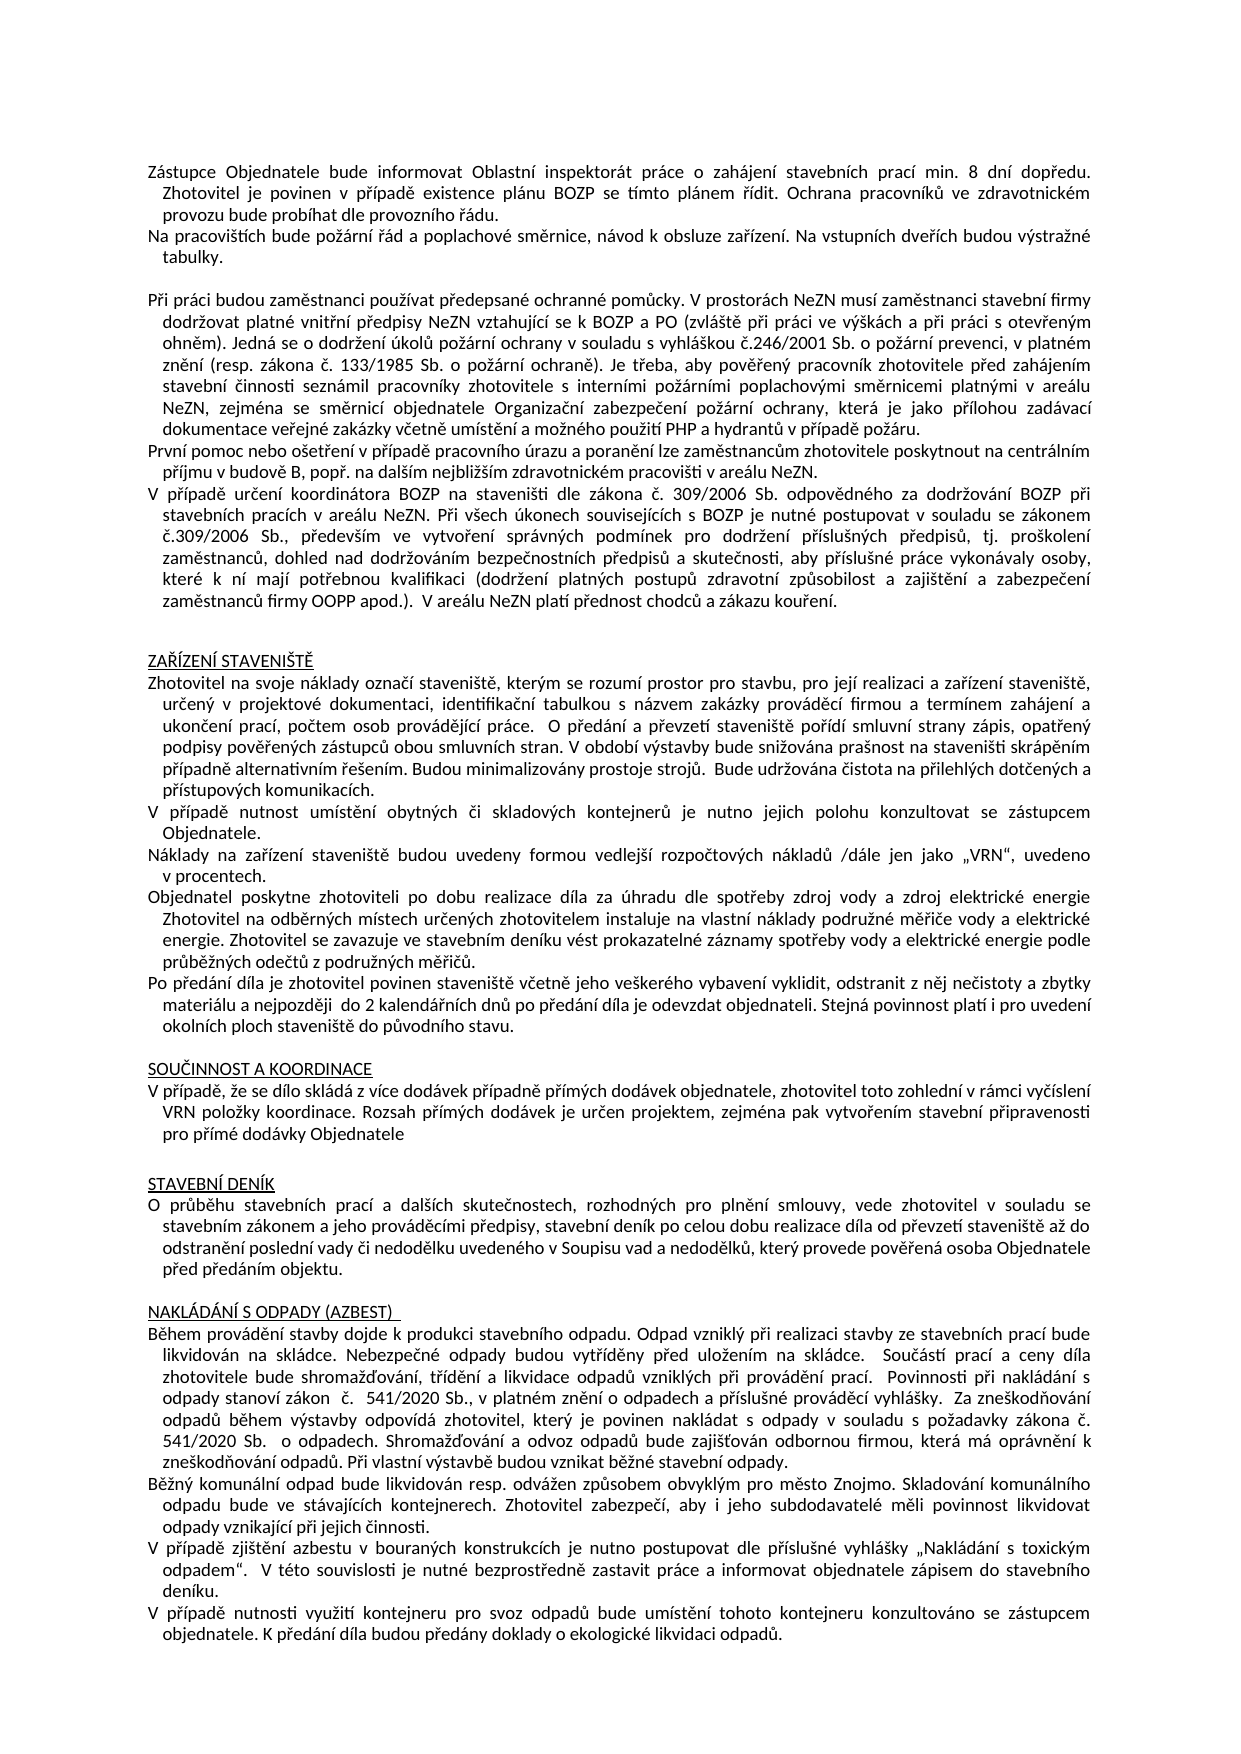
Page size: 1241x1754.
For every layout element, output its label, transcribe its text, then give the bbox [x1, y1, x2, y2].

text O průběhu stavebních prací a dalších skutečnostech, rozhodných pro plnění smlouvy, vede zhotovitel v souladu se stavebním zákonem a jeho prováděcími předpisy, stavební deník po celou dobu realizace díla od převzetí staveniště až do odstranění poslední vady či nedodělku uvedeného v Soupisu vad a nedodělků, který provede pověřená osoba Objednatele před předáním objektu. [148, 1194, 1092, 1280]
text Během provádění stavby dojde k produkci stavebního odpadu. Odpad vzniklý při realizaci stavby ze stavebních prací bude likvidován na skládce. Nebezpečné odpady budou vytříděny před uložením na skládce. Součástí prací a ceny díla zhotovitele bude shromažďování, třídění a likvidace odpadů vzniklých při provádění prací. Povinnosti při nakládání s odpady stanoví zákon č. 541/2020 Sb., v platném znění o odpadech a příslušné prováděcí vyhlášky. Za zneškodňování odpadů během výstavby odpovídá zhotovitel, který je povinen nakládat s odpady v souladu s požadavky zákona č. 541/2020 Sb. o odpadech. Shromažďování a odvoz odpadů bude zajišťován odbornou firmou, která má oprávnění k zneškodňování odpadů. Při vlastní výstavbě budou vznikat běžné stavební odpady. [148, 1323, 1092, 1473]
text Náklady na zařízení staveniště budou uvedeny formou vedlejší rozpočtových nákladů /dále jen jako „VRN“, uvedeno v procentech. [148, 844, 1092, 887]
text V případě, že se dílo skládá z více dodávek případně přímých dodávek objednatele, zhotovitel toto zohlední v rámci vyčíslení VRN položky koordinace. Rozsah přímých dodávek je určen projektem, zejména pak vytvořením stavební připravenosti pro přímé dodávky Objednatele [148, 1080, 1092, 1144]
text ZAŘÍZENÍ STAVENIŠTĚ [148, 651, 1092, 672]
text Při práci budou zaměstnanci používat předepsané ochranné pomůcky. V prostorách NeZN musí zaměstnanci stavební firmy dodržovat platné vnitřní předpisy NeZN vztahující se k BOZP a PO (zvláště při práci ve výškách a při práci s otevřeným ohněm). Jedná se o dodržení úkolů požární ochrany v souladu s vyhláškou č.246/2001 Sb. o požární prevenci, v platném znění (resp. zákona č. 133/1985 Sb. o požární ochraně). Je třeba, aby pověřený pracovník zhotovitele před zahájením stavební činnosti seznámil pracovníky zhotovitele s interními požárními poplachovými směrnicemi platnými v areálu NeZN, zejména se směrnicí objednatele Organizační zabezpečení požární ochrany, která je jako přílohou zadávací dokumentace veřejné zakázky včetně umístění a možného použití PHP a hydrantů v případě požáru. [148, 290, 1092, 440]
text V případě určení koordinátora BOZP na staveništi dle zákona č. 309/2006 Sb. odpovědného za dodržování BOZP při stavebních pracích v areálu NeZN. Při všech úkonech souvisejících s BOZP je nutné postupovat v souladu se zákonem č.309/2006 Sb., především ve vytvoření správných podmínek pro dodržení příslušných předpisů, tj. proškolení zaměstnanců, dohled nad dodržováním bezpečnostních předpisů a skutečnosti, aby příslušné práce vykonávaly osoby, které k ní mají potřebnou kvalifikaci (dodržení platných postupů zdravotní způsobilost a zajištění a zabezpečení zaměstnanců firmy OOPP apod.). V areálu NeZN platí přednost chodců a zákazu kouření. [148, 483, 1092, 612]
text První pomoc nebo ošetření v případě pracovního úrazu a poranění lze zaměstnancům zhotovitele poskytnout na centrálním příjmu v budově B, popř. na dalším nejbližším zdravotnickém pracovišti v areálu NeZN. [148, 440, 1092, 483]
text SOUČINNOST A KOORDINACE [148, 1058, 1092, 1080]
text V případě zjištění azbestu v bouraných konstrukcích je nutno postupovat dle příslušné vyhlášky „Nakládání s toxickým odpadem“. V této souvislosti je nutné bezprostředně zastavit práce a informovat objednatele zápisem do stavebního deníku. [148, 1538, 1092, 1602]
text Zhotovitel na svoje náklady označí staveniště, kterým se rozumí prostor pro stavbu, pro její realizaci a zařízení staveniště, určený v projektové dokumentaci, identifikační tabulkou s názvem zakázky prováděcí firmou a termínem zahájení a ukončení prací, počtem osob provádějící práce. O předání a převzetí staveniště pořídí smluvní strany zápis, opatřený podpisy pověřených zástupců obou smluvních stran. V období výstavby bude snižována prašnost na staveništi skrápěním případně alternativním řešením. Budou minimalizovány prostoje strojů. Bude udržována čistota na přilehlých dotčených a přístupových komunikacích. [148, 672, 1092, 801]
text Běžný komunální odpad bude likvidován resp. odvážen způsobem obvyklým pro město Znojmo. Skladování komunálního odpadu bude ve stávajících kontejnerech. Zhotovitel zabezpečí, aby i jeho subdodavatelé měli povinnost likvidovat odpady vznikající při jejich činnosti. [148, 1473, 1092, 1538]
text V případě nutnosti využití kontejneru pro svoz odpadů bude umístění tohoto kontejneru konzultováno se zástupcem objednatele. K předání díla budou předány doklady o ekologické likvidaci odpadů. [148, 1602, 1092, 1645]
text NAKLÁDÁNÍ S ODPADY (AZBEST) [148, 1302, 1092, 1323]
text Po předání díla je zhotovitel povinen staveniště včetně jeho veškerého vybavení vyklidit, odstranit z něj nečistoty a zbytky materiálu a nejpozději do 2 kalendářních dnů po předání díla je odevzdat objednateli. Stejná povinnost platí i pro uvedení okolních ploch staveniště do původního stavu. [148, 973, 1092, 1037]
text STAVEBNÍ DENÍK [148, 1173, 1092, 1194]
text V případě nutnost umístění obytných či skladových kontejnerů je nutno jejich polohu konzultovat se zástupcem Objednatele. [148, 801, 1092, 844]
text Na pracovištích bude požární řád a poplachové směrnice, návod k obsluze zařízení. Na vstupních dveřích budou výstražné tabulky. [148, 225, 1092, 268]
text Objednatel poskytne zhotoviteli po dobu realizace díla za úhradu dle spotřeby zdroj vody a zdroj elektrické energie Zhotovitel na odběrných místech určených zhotovitelem instaluje na vlastní náklady podružné měřiče vody a elektrické energie. Zhotovitel se zavazuje ve stavebním deníku vést prokazatelné záznamy spotřeby vody a elektrické energie podle průběžných odečtů z podružných měřičů. [148, 887, 1092, 973]
text Zástupce Objednatele bude informovat Oblastní inspektorát práce o zahájení stavebních prací min. 8 dní dopředu. Zhotovitel je povinen v případě existence plánu BOZP se tímto plánem řídit. Ochrana pracovníků ve zdravotnickém provozu bude probíhat dle provozního řádu. [148, 161, 1092, 225]
